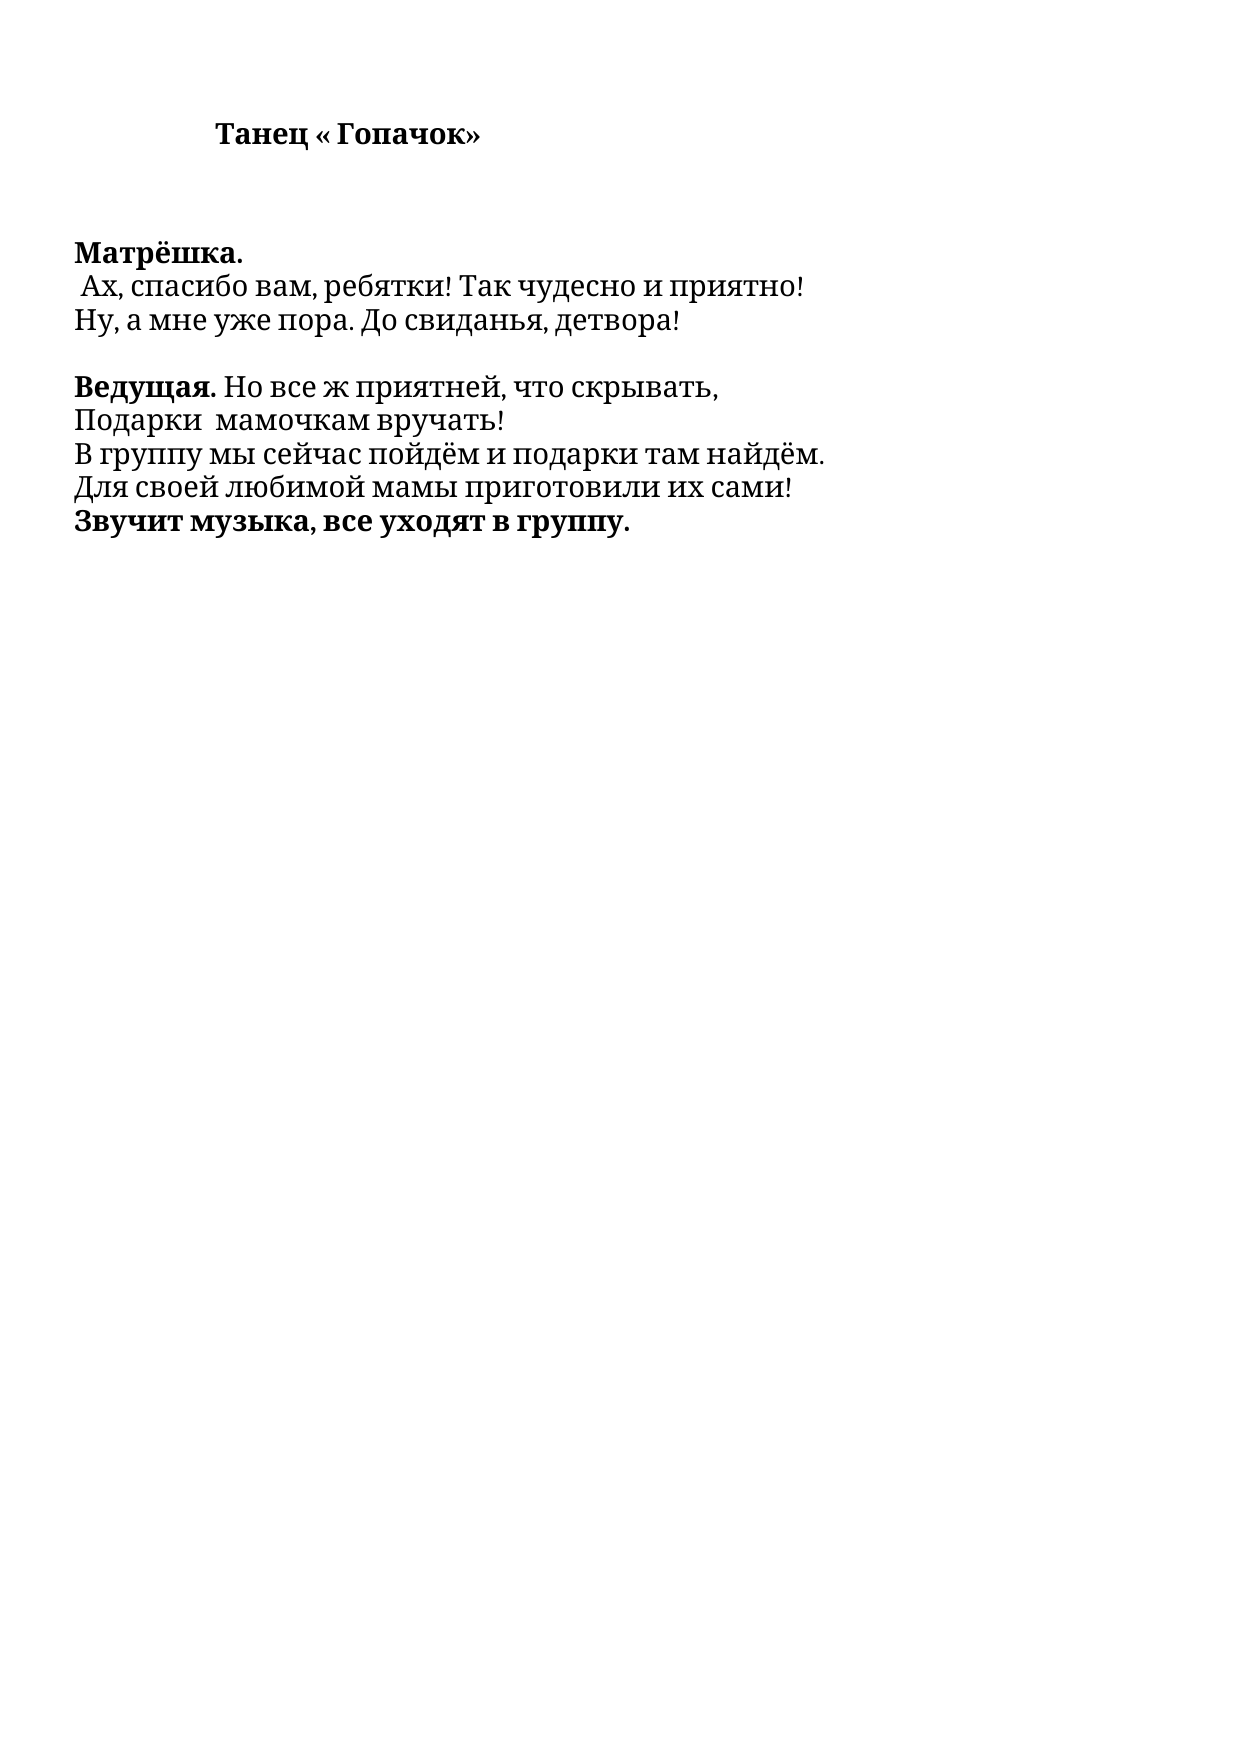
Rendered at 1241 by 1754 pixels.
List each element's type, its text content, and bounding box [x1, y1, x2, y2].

text Звучит музыка, все уходят в группу. [74, 505, 1152, 539]
text Ах, спасибо вам, ребятки! Так чудесно и приятно! [74, 270, 1152, 304]
text Танец « Гопачок» [74, 118, 1152, 152]
text Подарки мамочкам вручать! [74, 404, 1152, 438]
text Матрёшка. [74, 237, 1152, 270]
text Для своей любимой мамы приготовили их сами! [74, 472, 1152, 505]
text Ведущая. Но все ж приятней, что скрывать, [74, 371, 1152, 404]
text В группу мы сейчас пойдём и подарки там найдём. [74, 438, 1152, 472]
text Ну, а мне уже пора. До свиданья, детвора! [74, 304, 1152, 337]
